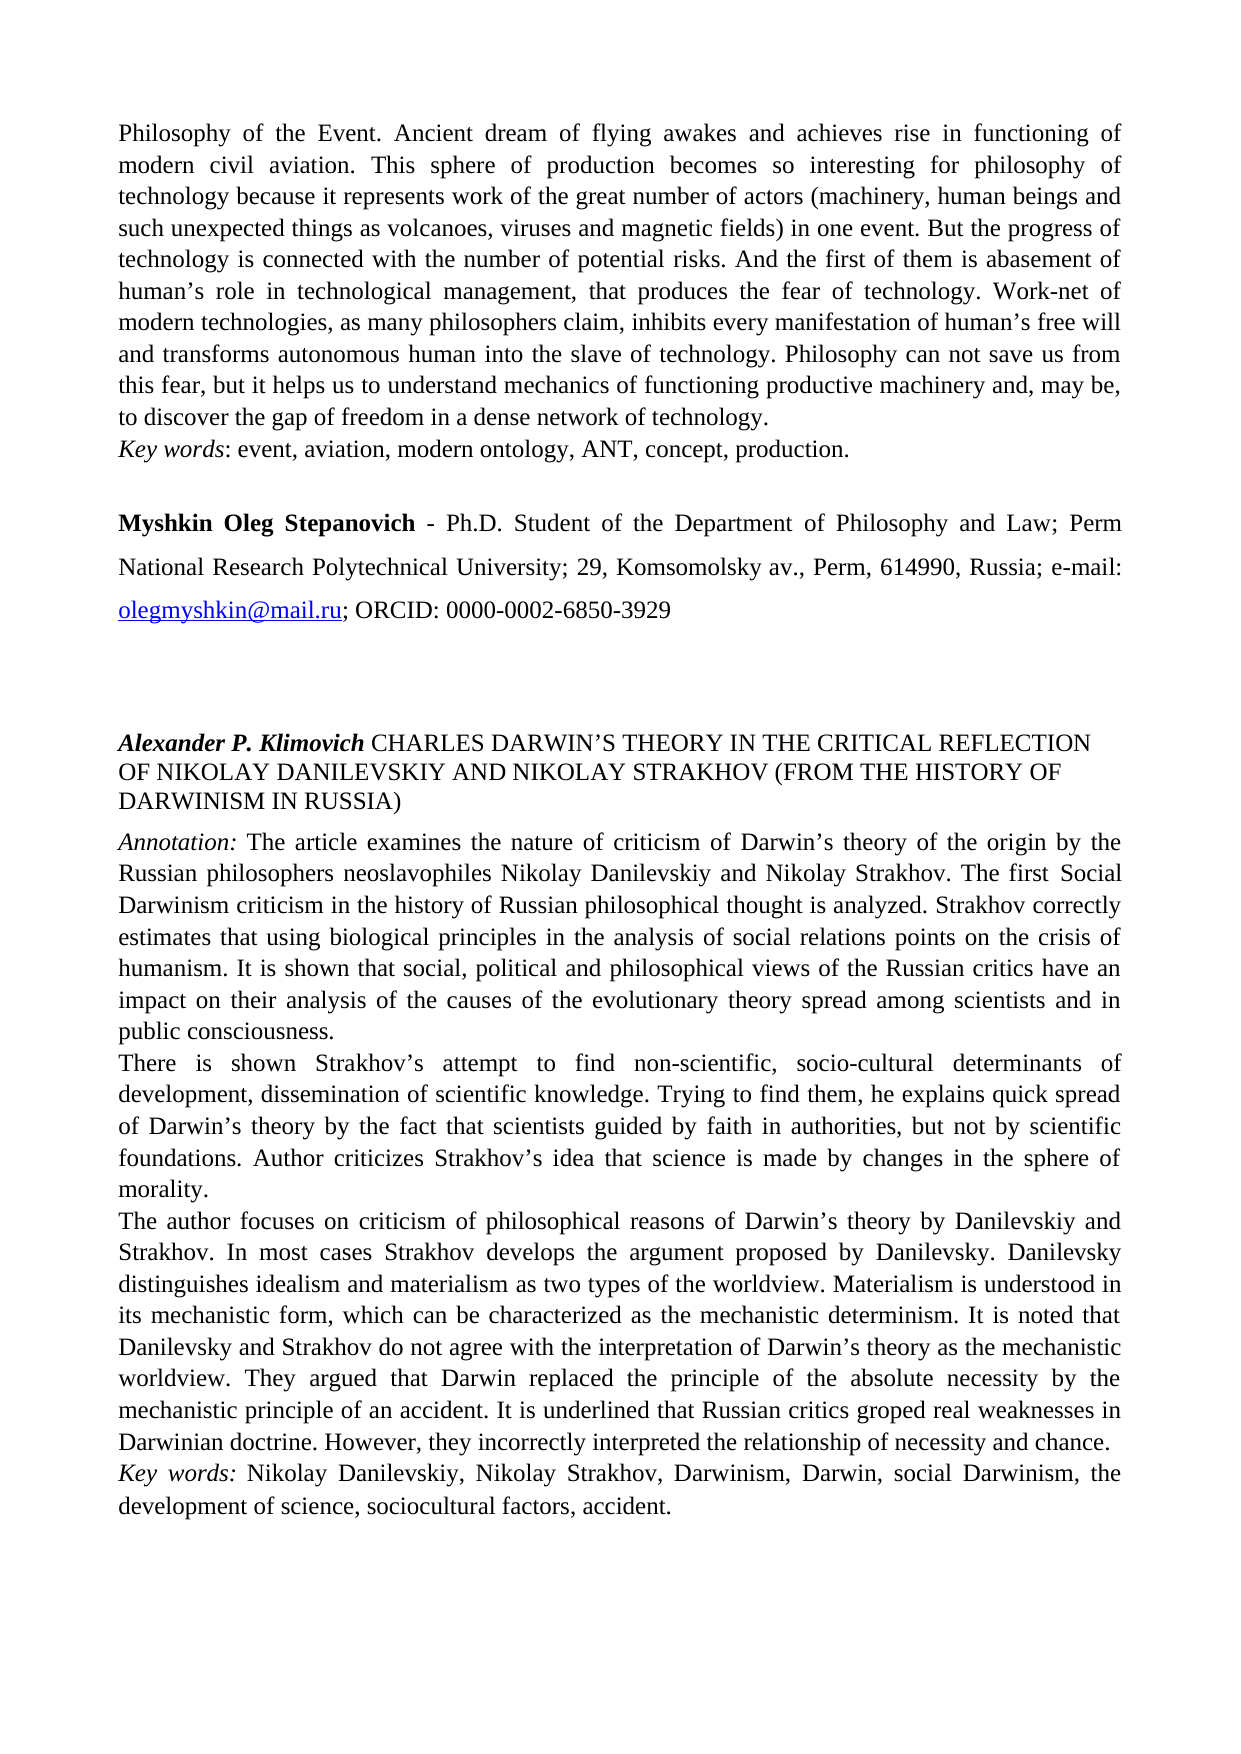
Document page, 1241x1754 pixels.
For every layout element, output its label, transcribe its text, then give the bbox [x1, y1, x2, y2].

text Key words: event, aviation, modern ontology, ANT, concept, production. [118, 434, 1122, 462]
text There is shown Strakhov’s attempt to find non-scientific, socio-cultural determinants of development, dissemination of scientific knowledge. Trying to find them, he explains quick spread of Darwin’s theory by the fact that scientists guided by faith in authorities, but not by scientific foundations. Author criticizes Strakhov’s idea that science is made by changes in the sphere of morality. [118, 1048, 1122, 1203]
text The author focuses on criticism of philosophical reasons of Darwin’s theory by Danilevskiy and Strakhov. In most cases Strakhov develops the argument proposed by Danilevsky. Danilevsky distinguishes idealism and materialism as two types of the worldview. Materialism is understood in its mechanistic form, which can be characterized as the mechanistic determinism. It is noted that Danilevsky and Strakhov do not agree with the interpretation of Darwin’s theory as the mechanistic worldview. They argued that Darwin replaced the principle of the absolute necessity by the mechanistic principle of an accident. It is underlined that Russian critics groped real weaknesses in Darwinian doctrine. However, they incorrectly interpreted the relationship of necessity and chance. [118, 1206, 1122, 1455]
text Key words: Nikolay Danilevskiy, Nikolay Strakhov, Darwinism, Darwin, social Darwinism, the development of science, sociocultural factors, accident. [118, 1458, 1122, 1520]
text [118, 118, 1122, 431]
text Annotation: The article examines the nature of criticism of Darwin’s theory of the origin by the Russian philosophers neoslavophiles Nikolay Danilevskiy and Nikolay Strakhov. The first Social Darwinism criticism in the history of Russian philosophical thought is analyzed. Strakhov correctly estimates that using biological principles in the analysis of social relations points on the crisis of humanism. It is shown that social, political and philosophical views of the Russian critics have an impact on their analysis of the causes of the evolutionary theory spread among scientists and in public consciousness. [118, 827, 1122, 1045]
text Alexander P. Klimovich CHARLES DARWIN’S THEORY IN THE CRITICAL REFLECTION OF NIKOLAY DANILEVSKIY AND NIKOLAY STRAKHOV (FROM THE HISTORY OF DARWINISM IN RUSSIA) [118, 728, 1122, 814]
text Myshkin Oleg Stepanovich - Ph.D. Student of the Department of Philosophy and Law; Perm National Research Polytechnical University; 29, Komsomolsky av., Perm, 614990, Russia; e-mail: olegmyshkin@mail.ru; ORCID: 0000-0002-6850-3929 [118, 508, 1122, 623]
